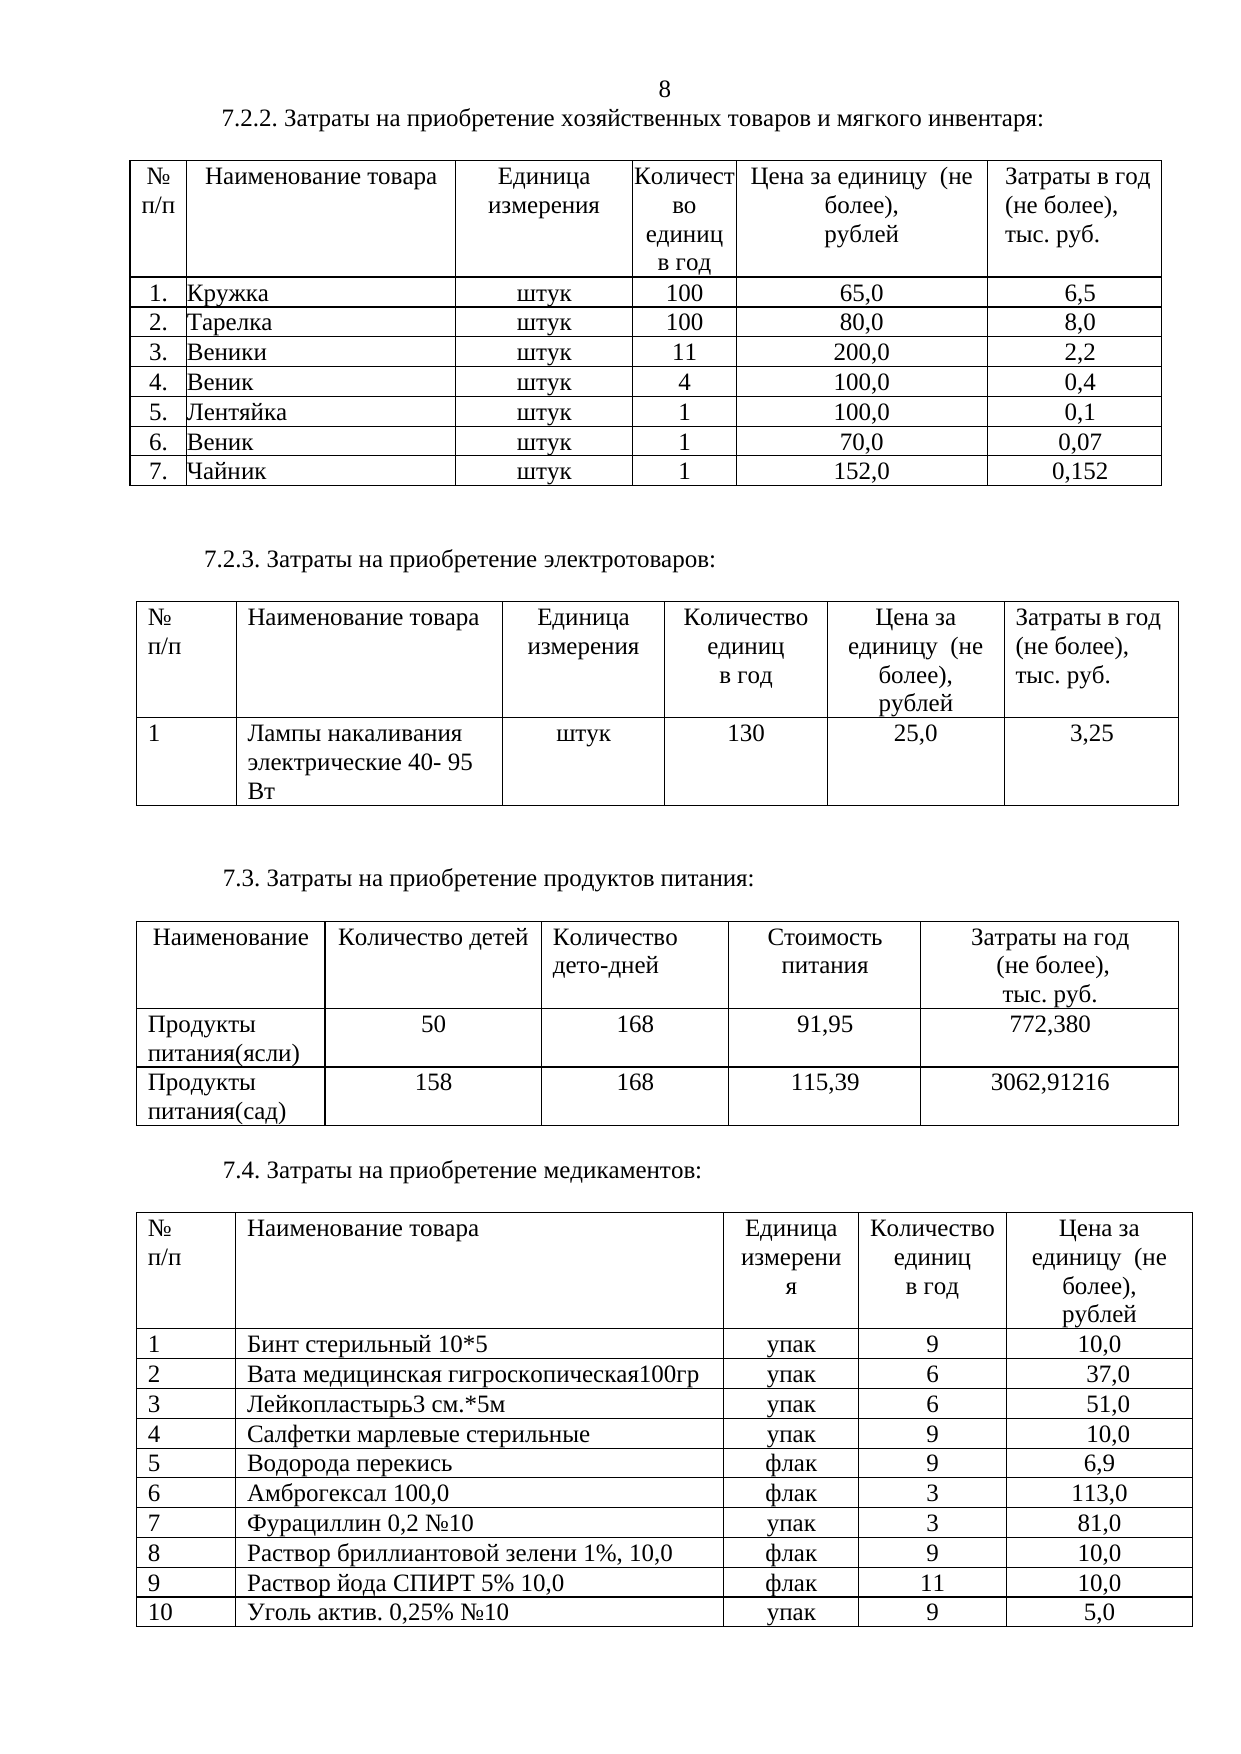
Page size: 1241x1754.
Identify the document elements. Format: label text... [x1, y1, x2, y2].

table_header Стоимость питания [729, 922, 920, 1008]
table_cell Веники [187, 337, 455, 366]
table_cell 100,0 [737, 367, 987, 396]
table_cell Раствор бриллиантовой зелени 1%, 10,0 [236, 1538, 723, 1567]
table_header Затраты на год (не более), тыс. руб. [921, 922, 1178, 1008]
table_cell 158 [326, 1068, 541, 1125]
table_cell упак [724, 1508, 858, 1537]
table_cell Тарелка [187, 308, 455, 336]
table_cell 5. [131, 397, 186, 426]
table_cell 11 [633, 337, 736, 366]
table_cell 0,07 [988, 427, 1161, 455]
table_cell 11 [859, 1568, 1006, 1596]
table_header Цена за единицу (не более), рублей [828, 602, 1004, 717]
table_cell Уголь актив. 0,25% №10 [236, 1598, 723, 1626]
table_cell 5 [137, 1449, 235, 1477]
table_cell 6,5 [988, 278, 1161, 306]
table_cell Веник [187, 427, 455, 455]
table_header Цена за единицу (не более), рублей [1007, 1213, 1192, 1328]
table_cell Раствор йода СПИРТ 5% 10,0 [236, 1568, 723, 1596]
table_cell 6,9 [1007, 1449, 1192, 1477]
table_cell штук [456, 397, 632, 426]
table_header Количество единиц в год [665, 602, 827, 717]
table_header Затраты в год (не более), тыс. руб. [988, 161, 1161, 276]
table_cell Амброгексал 100,0 [236, 1478, 723, 1507]
table_header Наименование товара [237, 602, 502, 717]
table_cell упак [724, 1389, 858, 1418]
table_cell Лампы накаливания электрические 40- 95 Вт [237, 718, 502, 804]
table_cell флак [724, 1478, 858, 1507]
table_cell 2. [131, 308, 186, 336]
table_cell 4. [131, 367, 186, 396]
table_cell Лентяйка [187, 397, 455, 426]
table_header Количество единиц в год [633, 161, 736, 276]
table_cell 3062,91216 [921, 1068, 1178, 1125]
table_cell 9 [137, 1568, 235, 1596]
text 7.3. Затраты на приобретение продуктов питания: [148, 863, 1181, 892]
table_cell 9 [859, 1419, 1006, 1447]
table_cell 37,0 [1007, 1359, 1192, 1388]
table_cell 3 [137, 1389, 235, 1418]
table_cell 10,0 [1007, 1538, 1192, 1567]
table_cell Лейкопластырь3 см.*5м [236, 1389, 723, 1418]
table_cell 9 [859, 1449, 1006, 1477]
table_cell штук [456, 278, 632, 306]
table_cell 6 [859, 1389, 1006, 1418]
table_cell 130 [665, 718, 827, 804]
table_cell 10,0 [1007, 1568, 1192, 1596]
table_cell 8,0 [988, 308, 1161, 336]
table_cell 100 [633, 308, 736, 336]
table_header Наименование товара [187, 161, 455, 276]
table_cell 80,0 [737, 308, 987, 336]
table_header Единица измерения [503, 602, 664, 717]
table_header Затраты в год (не более), тыс. руб. [1005, 602, 1178, 717]
table_cell штук [456, 456, 632, 485]
table_cell 3,25 [1005, 718, 1178, 804]
table_header № п/п [137, 602, 236, 717]
table_cell 3 [859, 1508, 1006, 1537]
text 7.2.2. Затраты на приобретение хозяйственных товаров и мягкого инвентаря: [148, 103, 1181, 131]
table_cell 3. [131, 337, 186, 366]
text 7.4. Затраты на приобретение медикаментов: [148, 1155, 1181, 1183]
table_cell 0,152 [988, 456, 1161, 485]
table_cell 1 [137, 718, 236, 804]
table_cell флак [724, 1568, 858, 1596]
table_cell Вата медицинская гигроскопическая100гр [236, 1359, 723, 1388]
table_cell штук [456, 427, 632, 455]
table_cell 200,0 [737, 337, 987, 366]
table_cell 1 [633, 456, 736, 485]
table_cell 6. [131, 427, 186, 455]
table_cell 152,0 [737, 456, 987, 485]
table_cell упак [724, 1419, 858, 1447]
table_cell 10 [137, 1598, 235, 1626]
table_cell 9 [859, 1538, 1006, 1567]
table_cell 168 [542, 1068, 728, 1125]
table_cell штук [456, 367, 632, 396]
table_cell 1 [633, 397, 736, 426]
table_cell штук [503, 718, 664, 804]
table_cell Продукты питания(ясли) [137, 1009, 324, 1066]
table_cell 3 [859, 1478, 1006, 1507]
table_header Количество единиц в год [859, 1213, 1006, 1328]
table_cell Фурациллин 0,2 №10 [236, 1508, 723, 1537]
table_cell 9 [859, 1598, 1006, 1626]
table_cell штук [456, 308, 632, 336]
table_cell упак [724, 1329, 858, 1358]
table_cell 25,0 [828, 718, 1004, 804]
table_cell флак [724, 1449, 858, 1477]
table_cell 1 [137, 1329, 235, 1358]
table_cell Веник [187, 367, 455, 396]
table_cell 50 [326, 1009, 541, 1066]
table_cell 113,0 [1007, 1478, 1192, 1507]
table_cell 100 [633, 278, 736, 306]
table_cell 4 [633, 367, 736, 396]
table_header Наименование [137, 922, 324, 1008]
table_cell флак [724, 1538, 858, 1567]
table_cell 772,380 [921, 1009, 1178, 1066]
table_cell 100,0 [737, 397, 987, 426]
table_header Количество детей [326, 922, 541, 1008]
table_header № п/п [137, 1213, 235, 1328]
table_cell 1. [131, 278, 186, 306]
table_cell Кружка [187, 278, 455, 306]
table_cell 4 [137, 1419, 235, 1447]
table_cell 7 [137, 1508, 235, 1537]
table_cell 10,0 [1007, 1329, 1192, 1358]
table_cell 6 [859, 1359, 1006, 1388]
table_cell упак [724, 1359, 858, 1388]
table_cell Водорода перекись [236, 1449, 723, 1477]
table_cell 9 [859, 1329, 1006, 1358]
table_header № п/п [131, 161, 186, 276]
table_header Наименование товара [236, 1213, 723, 1328]
table_cell 6 [137, 1478, 235, 1507]
table_cell Бинт стерильный 10*5 [236, 1329, 723, 1358]
table_cell Салфетки марлевые стерильные [236, 1419, 723, 1447]
table_cell Чайник [187, 456, 455, 485]
table_cell 2 [137, 1359, 235, 1388]
text 7.2.3. Затраты на приобретение электротоваров: [148, 544, 1181, 572]
table_cell 8 [137, 1538, 235, 1567]
table_cell 70,0 [737, 427, 987, 455]
table_header Цена за единицу (не более), рублей [737, 161, 987, 276]
table_cell 51,0 [1007, 1389, 1192, 1418]
table_cell 10,0 [1007, 1419, 1192, 1447]
table_cell штук [456, 337, 632, 366]
table_cell 2,2 [988, 337, 1161, 366]
table_cell 1 [633, 427, 736, 455]
table_cell упак [724, 1598, 858, 1626]
table_cell 115,39 [729, 1068, 920, 1125]
table_cell 81,0 [1007, 1508, 1192, 1537]
table_header Единица измерения [724, 1213, 858, 1328]
table_cell 0,1 [988, 397, 1161, 426]
table_cell 91,95 [729, 1009, 920, 1066]
table_cell 65,0 [737, 278, 987, 306]
table_cell 0,4 [988, 367, 1161, 396]
table_cell 168 [542, 1009, 728, 1066]
table_cell Продукты питания(сад) [137, 1068, 324, 1125]
table_cell 7. [131, 456, 186, 485]
table_cell 5,0 [1007, 1598, 1192, 1626]
table_header Единица измерения [456, 161, 632, 276]
table_header Количество дето-дней [542, 922, 728, 1008]
